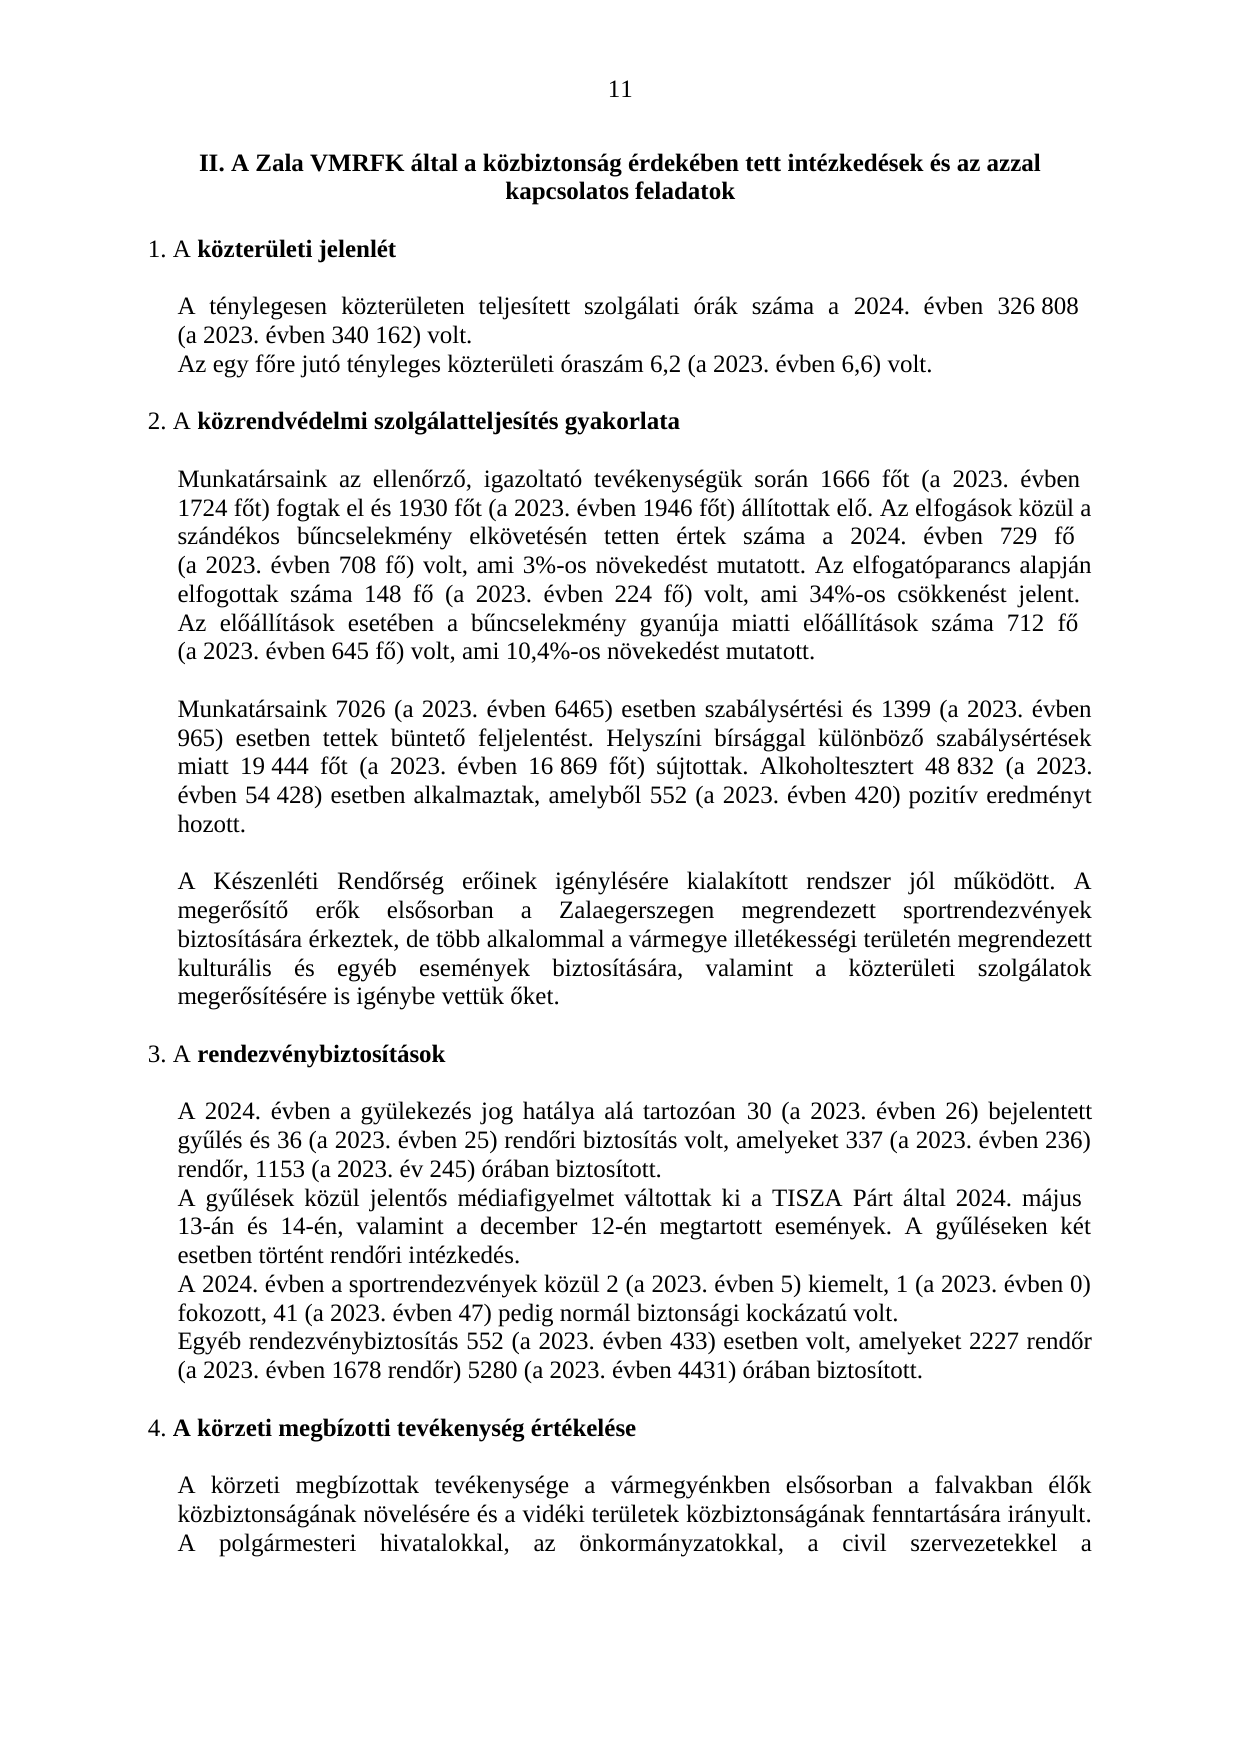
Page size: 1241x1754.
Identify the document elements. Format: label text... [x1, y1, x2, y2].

text 1. A közterületi jelenlét [148, 234, 1092, 263]
text Az egy főre jutó tényleges közterületi óraszám 6,2 (a 2023. évben 6,6) volt. [177, 349, 1092, 378]
text A ténylegesen közterületen teljesített szolgálati órák száma a 2024. évben 326 808 (a 2023. évben 340 162) volt. [177, 291, 1092, 349]
text A 2024. évben a sportrendezvények közül 2 (a 2023. évben 5) kiemelt, 1 (a 2023. évben 0) fokozott, 41 (a 2023. évben 47) pedig normál biztonsági kockázatú volt. [177, 1269, 1093, 1326]
text 4. A körzeti megbízotti tevékenység értékelése [148, 1413, 1093, 1441]
text Egyéb rendezvénybiztosítás 552 (a 2023. évben 433) esetben volt, amelyeket 2227 rendőr (a 2023. évben 1678 rendőr) 5280 (a 2023. évben 4431) órában biztosított. [177, 1326, 1092, 1384]
text A gyűlések közül jelentős médiafigyelmet váltottak ki a TISZA Párt által 2024. május 13-án és 14-én, valamint a december 12-én megtartott események. A gyűléseken két esetben történt rendőri intézkedés. [177, 1183, 1093, 1269]
text 3. A rendezvénybiztosítások [148, 1039, 1092, 1068]
text A Készenléti Rendőrség erőinek igénylésére kialakított rendszer jól működött. A megerősítő erők elsősorban a Zalaegerszegen megrendezett sportrendezvények biztosítására érkeztek, de több alkalommal a vármegye illetékességi területén megrendezett kulturális és egyéb események biztosítására, valamint a közterületi szolgálatok megerősítésére is igénybe vettük őket. [177, 866, 1092, 1010]
text II. A Zala VMRFK által a közbiztonság érdekében tett intézkedések és az azzal kapcsolatos feladatok [148, 148, 1092, 205]
text Munkatársaink 7026 (a 2023. évben 6465) esetben szabálysértési és 1399 (a 2023. évben 965) esetben tettek büntető feljelentést. Helyszíni bírsággal különböző szabálysértések miatt 19 444 főt (a 2023. évben 16 869 főt) sújtottak. Alkoholtesztert 48 832 (a 2023. évben 54 428) esetben alkalmaztak, amelyből 552 (a 2023. évben 420) pozitív eredményt hozott. [177, 694, 1092, 838]
text A 2024. évben a gyülekezés jog hatálya alá tartozóan 30 (a 2023. évben 26) bejelentett gyűlés és 36 (a 2023. évben 25) rendőri biztosítás volt, amelyeket 337 (a 2023. évben 236) rendőr, 1153 (a 2023. év 245) órában biztosított. [177, 1096, 1093, 1183]
text Munkatársaink az ellenőrző, igazoltató tevékenységük során 1666 főt (a 2023. évben 1724 főt) fogtak el és 1930 főt (a 2023. évben 1946 főt) állítottak elő. Az elfogások közül a szándékos bűncselekmény elkövetésén tetten értek száma a 2024. évben 729 fő (a 2023. évben 708 fő) volt, ami 3%-os növekedést mutatott. Az elfogatóparancs alapján elfogottak száma 148 fő (a 2023. évben 224 fő) volt, ami 34%-os csökkenést jelent. Az előállítások esetében a bűncselekmény gyanúja miatti előállítások száma 712 fő (a 2023. évben 645 fő) volt, ami 10,4%-os növekedést mutatott. [177, 464, 1092, 665]
text 2. A közrendvédelmi szolgálatteljesítés gyakorlata [148, 406, 1092, 435]
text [177, 1470, 1092, 1556]
